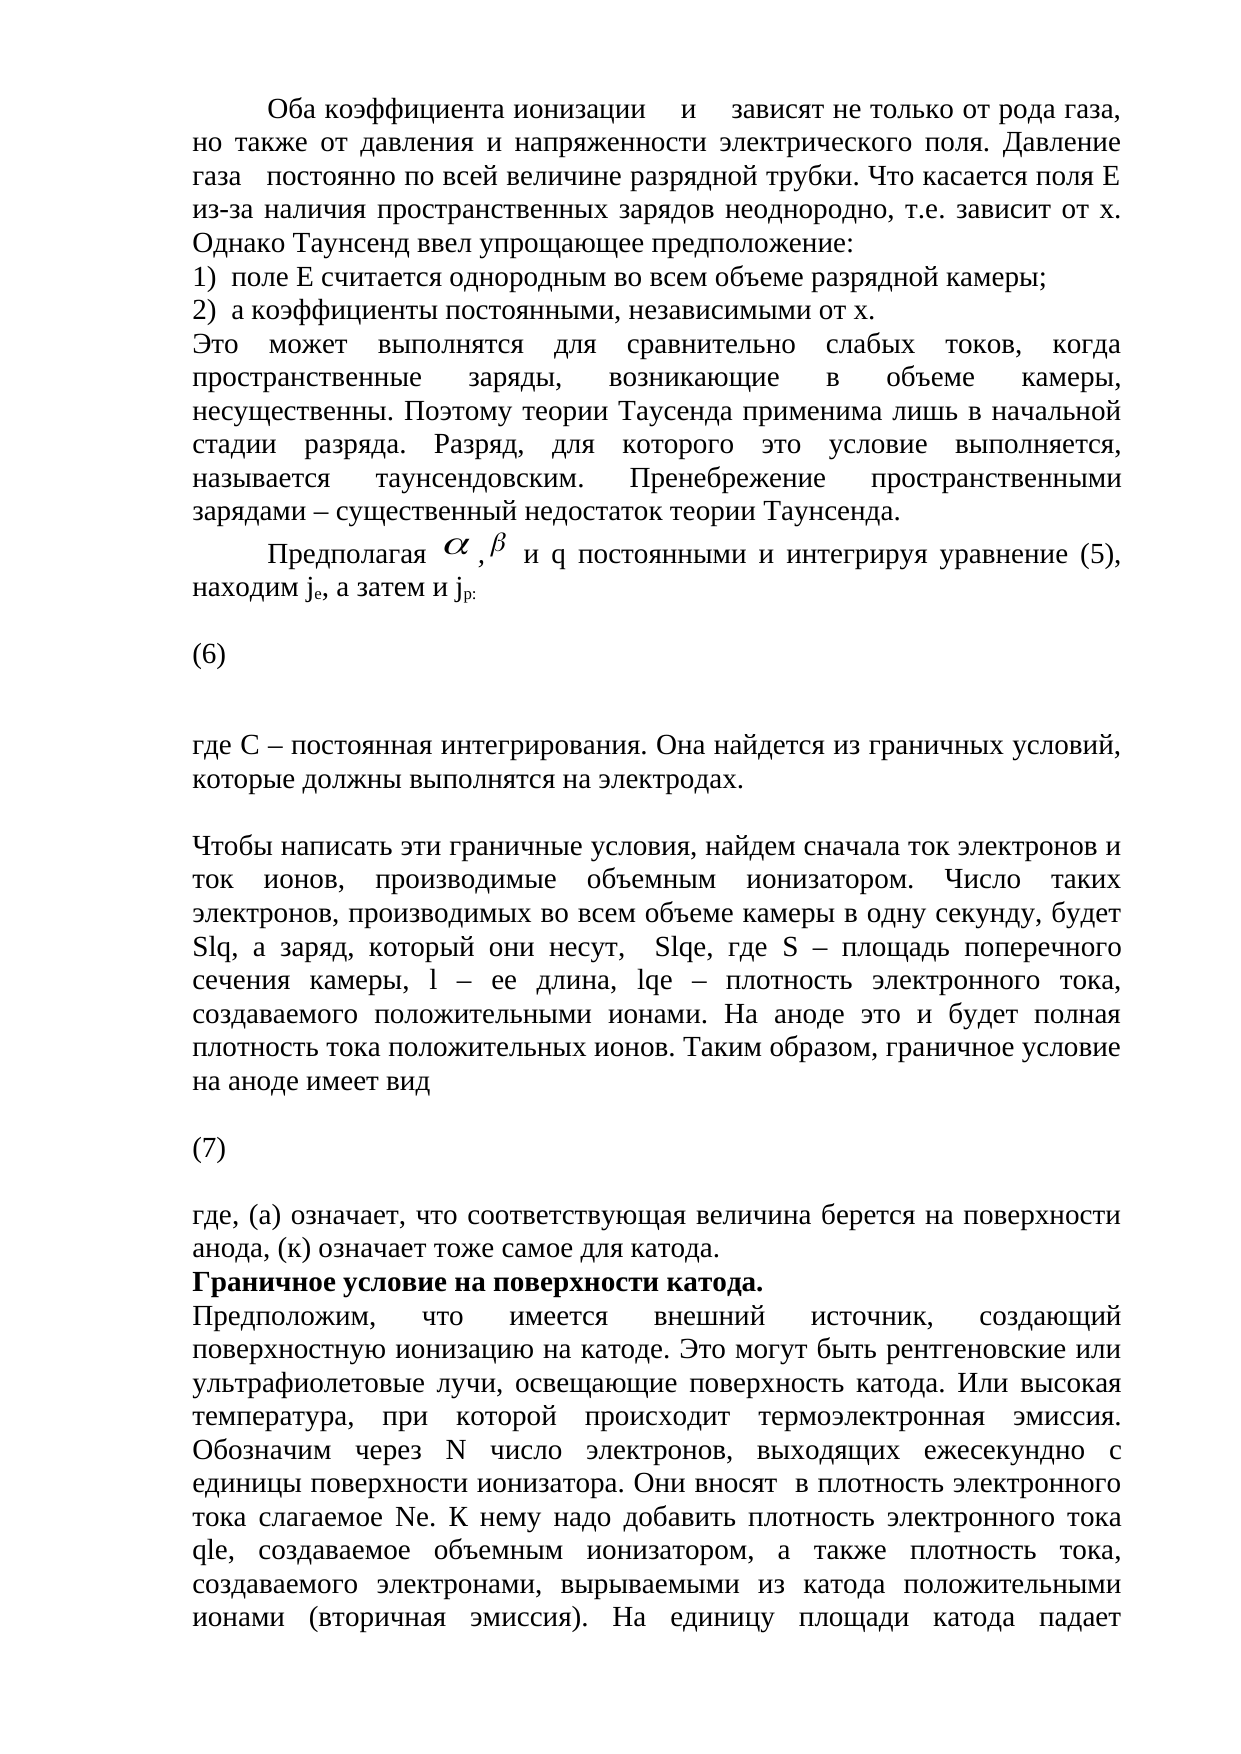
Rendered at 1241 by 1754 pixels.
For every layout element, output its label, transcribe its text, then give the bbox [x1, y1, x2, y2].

text где, (а) означает, что соответствующая величина берется на поверхности анода, (к) означает тоже самое для катода. [192, 1197, 1122, 1264]
text Предполагая , и q постоянными и интегрируя уравнение (5), находим je, а затем и jp: [192, 527, 1122, 603]
list поле Е считается однородным во всем объеме разрядной камеры; [192, 259, 1122, 292]
text где С – постоянная интегрирования. Она найдется из граничных условий, которые должны выполнятся на электродах. [192, 727, 1122, 794]
text Граничное условие на поверхности катода. [192, 1264, 1122, 1298]
text (7) [192, 1130, 1122, 1163]
text Оба коэффициента ионизации и зависят не только от рода газа, но также от давления и напряженности электрического поля. Давление газа постоянно по всей величине разрядной трубки. Что касается поля Е из-за наличия пространственных зарядов неоднородно, т.е. зависит от х. Однако Таунсенд ввел упрощающее предположение: [192, 91, 1122, 259]
list а коэффициенты постоянными, независимыми от х. [192, 292, 1122, 326]
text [192, 1298, 1122, 1633]
text Это может выполнятся для сравнительно слабых токов, когда пространственные заряды, возникающие в объеме камеры, несущественны. Поэтому теории Таусенда применима лишь в начальной стадии разряда. Разряд, для которого это условие выполняется, называется таунсендовским. Пренебрежение пространственными зарядами – существенный недостаток теории Таунсенда. [192, 326, 1122, 527]
text (6) [192, 636, 1122, 670]
text Чтобы написать эти граничные условия, найдем сначала ток электронов и ток ионов, производимые объемным ионизатором. Число таких электронов, производимых во всем объеме камеры в одну секунду, будет Slq, а заряд, который они несут, Slqe, где S – площадь поперечного сечения камеры, l – ее длина, lqe – плотность электронного тока, создаваемого положительными ионами. На аноде это и будет полная плотность тока положительных ионов. Таким образом, граничное условие на аноде имеет вид [192, 828, 1122, 1096]
